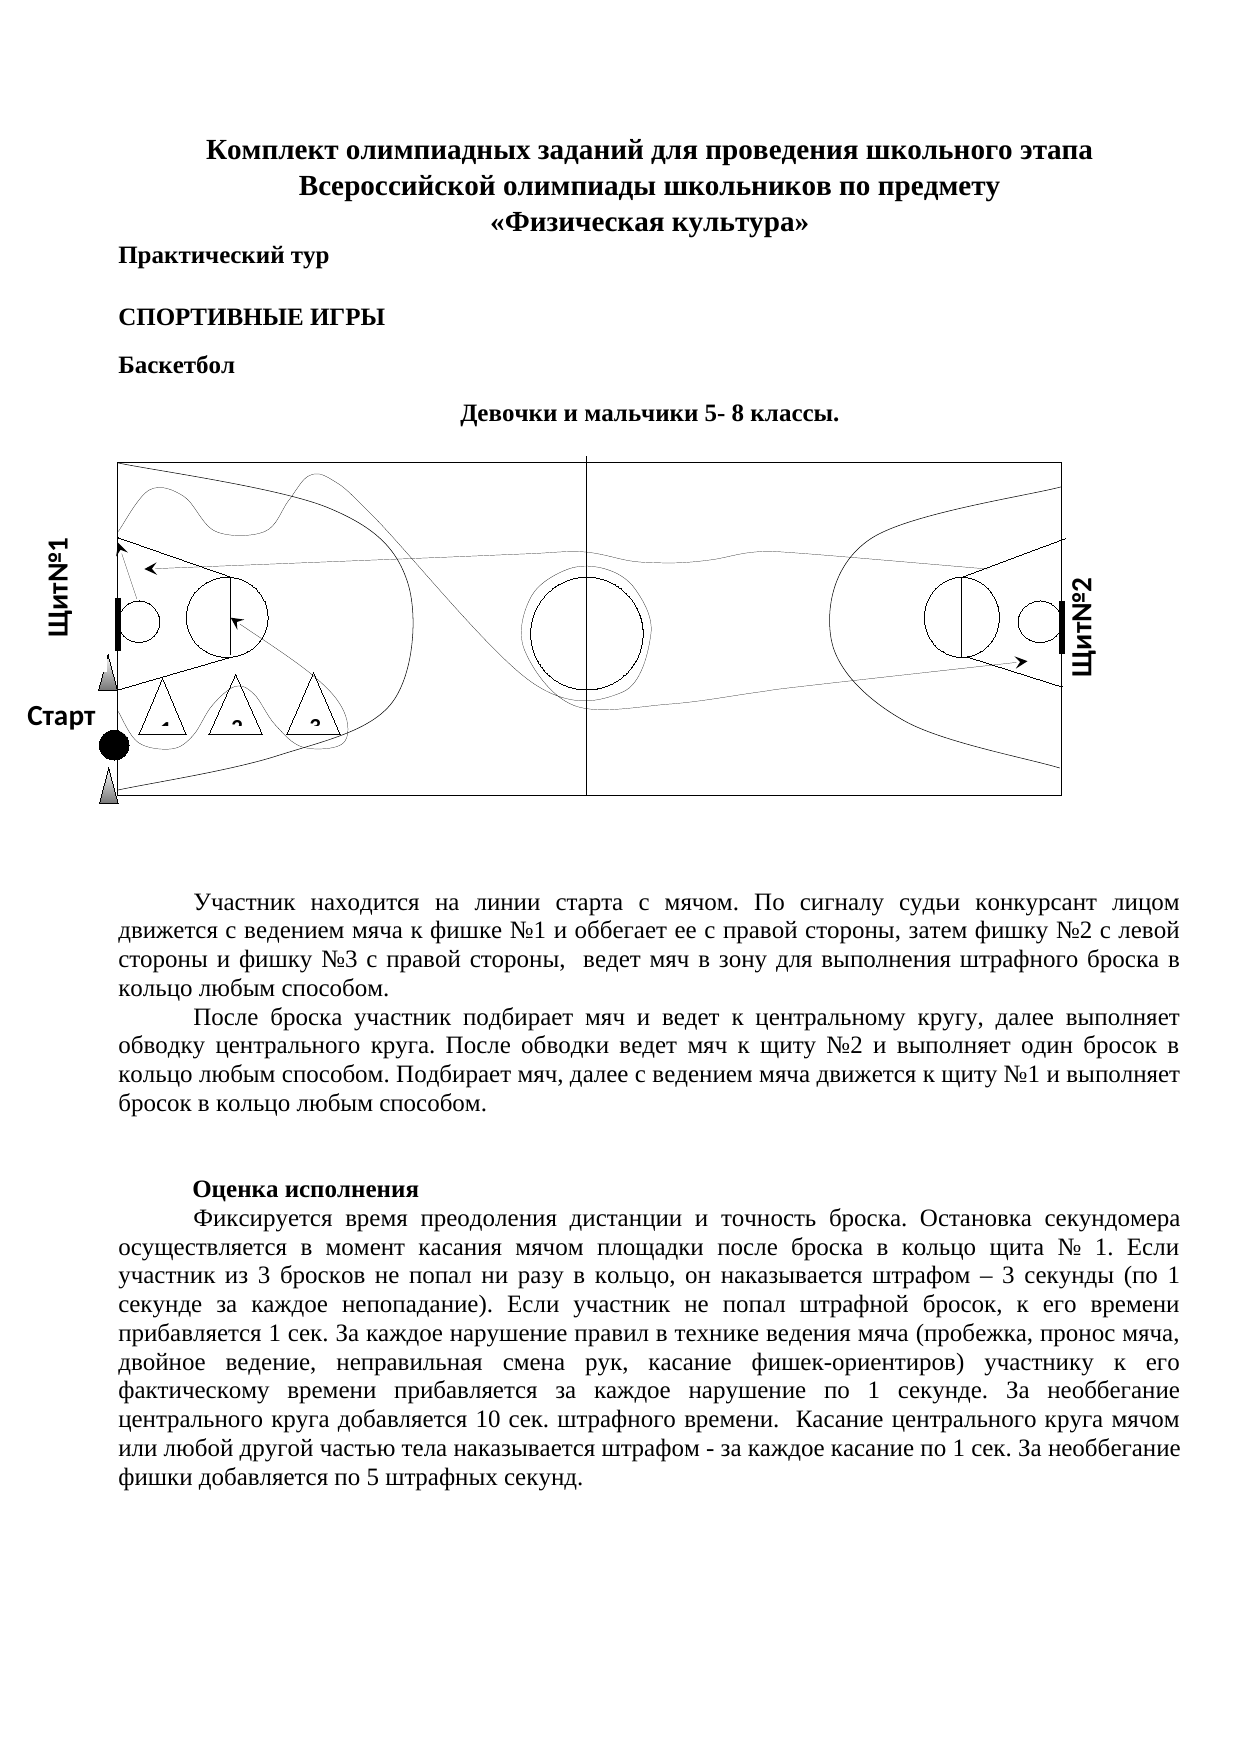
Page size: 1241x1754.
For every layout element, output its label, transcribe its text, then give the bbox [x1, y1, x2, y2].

text Комплект олимпиадных заданий для проведения школьного этапа Всероссийской олимпиады школьников по предмету [118, 132, 1181, 202]
text «Физическая культура» [118, 204, 1181, 238]
text Фиксируется время преодоления дистанции и точность броска. Остановка секундомера осуществляется в момент касания мячом площадки после броска в кольцо щита № 1. Если участник из 3 бросков не попал ни разу в кольцо, он наказывается штрафом – 3 секунды (по 1 секунде за каждое непопадание). Если участник не попал штрафной бросок, к его времени прибавляется 1 сек. За каждое нарушение правил в технике ведения мяча (пробежка, пронос мяча, двойное ведение, неправильная смена рук, касание фишек-ориентиров) участнику к его фактическому времени прибавляется за каждое нарушение по 1 секунде. За необбегание центрального круга добавляется 10 сек. штрафного времени. Касание центрального круга мячом или любой другой частью тела наказывается штрафом - за каждое касание по 1 сек. За необбегание фишки добавляется по 5 штрафных секунд. [118, 1203, 1181, 1490]
text После броска участник подбирает мяч и ведет к центральному кругу, далее выполняет обводку центрального круга. После обводки ведет мяч к щиту №2 и выполняет один бросок в кольцо любым способом. Подбирает мяч, далее с ведением мяча движется к щиту №1 и выполняет бросок в кольцо любым способом. [118, 1002, 1181, 1117]
text Практический тур [118, 240, 1181, 269]
text Баскетбол [118, 350, 1181, 379]
text Участник находится на линии старта с мячом. По сигналу судьи конкурсант лицом движется с ведением мяча к фишке №1 и оббегает ее с правой стороны, затем фишку №2 с левой стороны и фишку №3 с правой стороны, ведет мяч в зону для выполнения штрафного броска в кольцо любым способом. [118, 887, 1181, 1002]
text Девочки и мальчики 5- 8 классы. [118, 398, 1181, 427]
text СПОРТИВНЫЕ ИГРЫ [118, 302, 1181, 331]
text Оценка исполнения [118, 1174, 1181, 1203]
